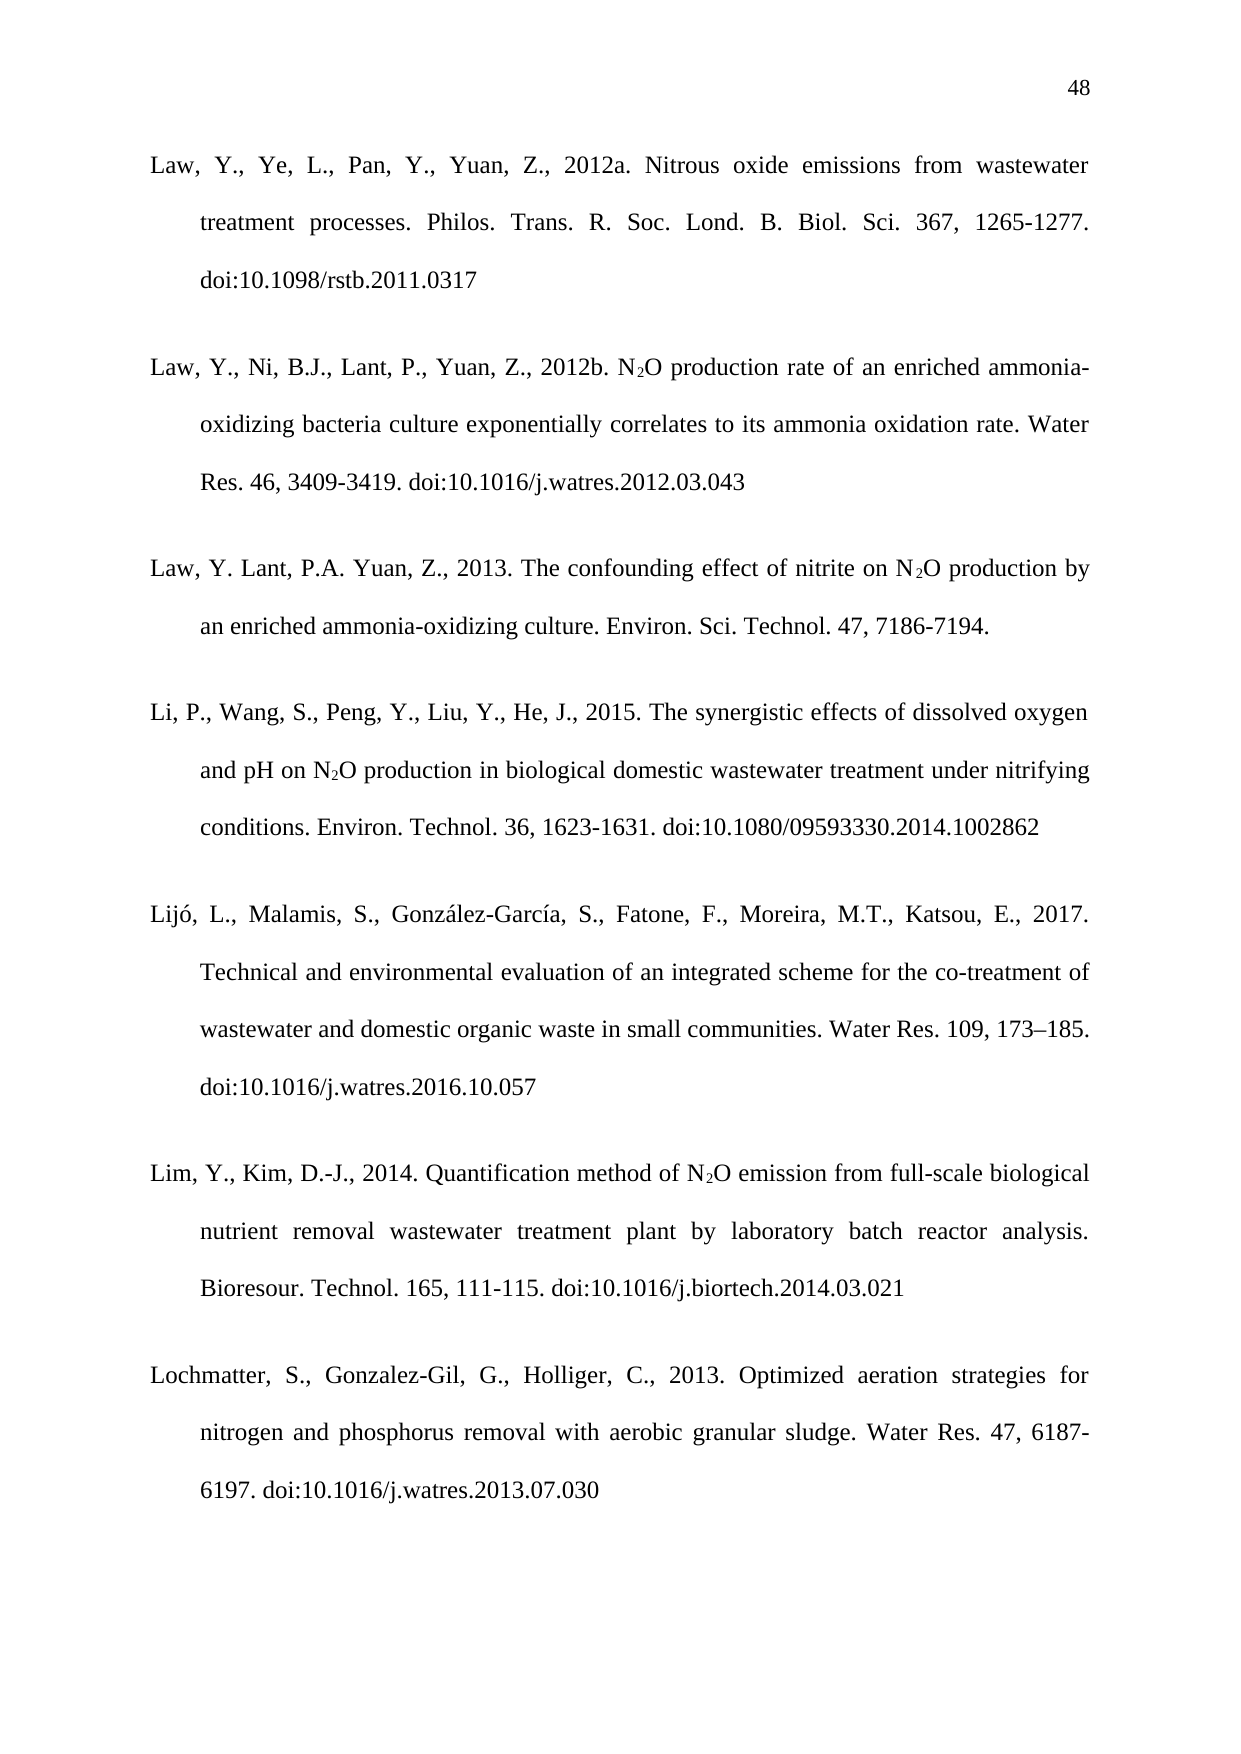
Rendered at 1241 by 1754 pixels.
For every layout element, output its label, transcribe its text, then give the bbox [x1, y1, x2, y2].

text Law, Y., Ye, L., Pan, Y., Yuan, Z., 2012a. Nitrous oxide emissions from wastewater treatment processes. Philos. Trans. R. Soc. Lond. B. Biol. Sci. 367, 1265-1277. doi:10.1098/rstb.2011.0317 [150, 150, 1090, 294]
text Law, Y., Ni, B.J., Lant, P., Yuan, Z., 2012b. N2O production rate of an enriched ammonia-oxidizing bacteria culture exponentially correlates to its ammonia oxidation rate. Water Res. 46, 3409-3419. doi:10.1016/j.watres.2012.03.043 [150, 352, 1090, 495]
text Law, Y. Lant, P.A. Yuan, Z., 2013. The confounding effect of nitrite on N2O production by an enriched ammonia-oxidizing culture. Environ. Sci. Technol. 47, 7186-7194. [150, 553, 1090, 639]
text Lochmatter, S., Gonzalez-Gil, G., Holliger, C., 2013. Optimized aeration strategies for nitrogen and phosphorus removal with aerobic granular sludge. Water Res. 47, 6187-6197. doi:10.1016/j.watres.2013.07.030 [150, 1360, 1090, 1504]
text Li, P., Wang, S., Peng, Y., Liu, Y., He, J., 2015. The synergistic effects of dissolved oxygen and pH on N2O production in biological domestic wastewater treatment under nitrifying conditions. Environ. Technol. 36, 1623-1631. doi:10.1080/09593330.2014.1002862 [150, 697, 1090, 841]
text Lijó, L., Malamis, S., González-García, S., Fatone, F., Moreira, M.T., Katsou, E., 2017. Technical and environmental evaluation of an integrated scheme for the co-treatment of wastewater and domestic organic waste in small communities. Water Res. 109, 173–185. doi:10.1016/j.watres.2016.10.057 [150, 899, 1090, 1100]
text Lim, Y., Kim, D.-J., 2014. Quantification method of N2O emission from full-scale biological nutrient removal wastewater treatment plant by laboratory batch reactor analysis. Bioresour. Technol. 165, 111-115. doi:10.1016/j.biortech.2014.03.021 [150, 1158, 1090, 1302]
